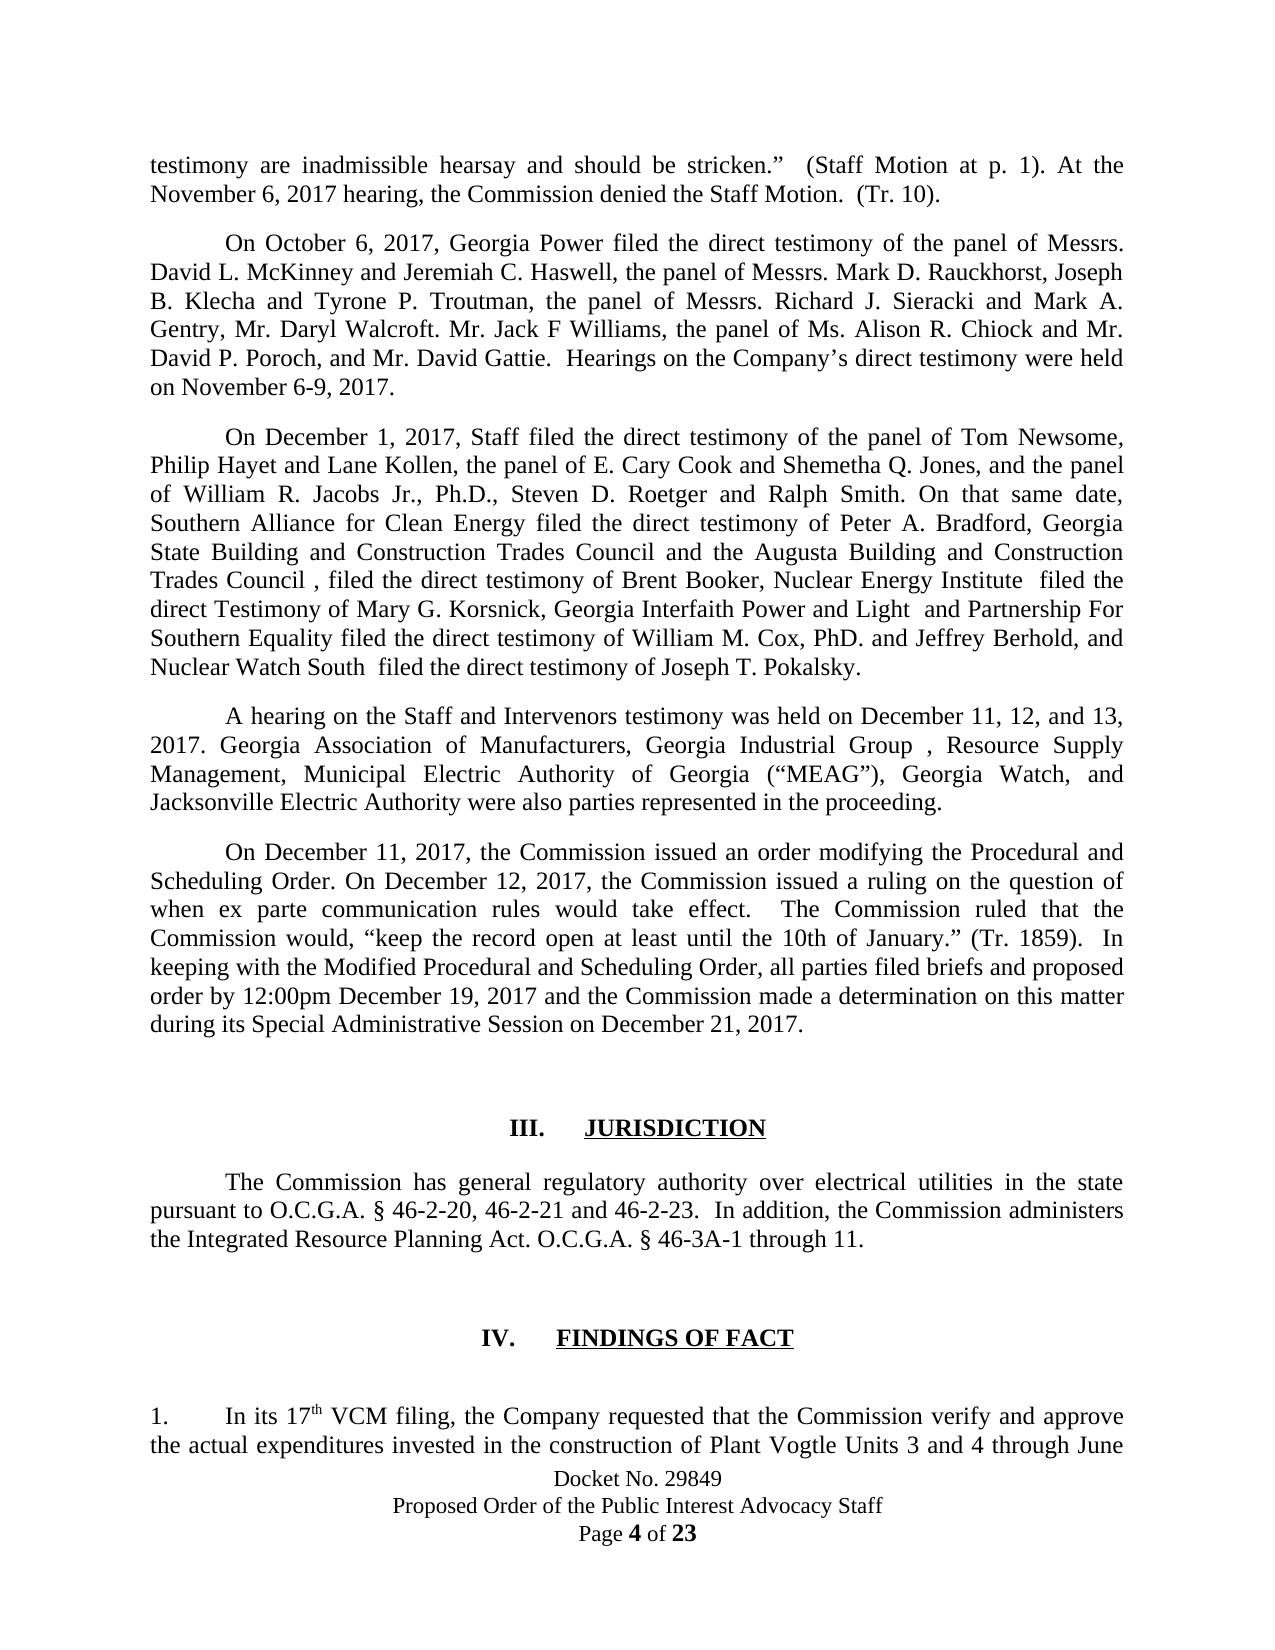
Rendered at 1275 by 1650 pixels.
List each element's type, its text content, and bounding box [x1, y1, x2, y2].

text III. JURISDICTION [150, 1113, 1125, 1142]
text A hearing on the Staff and Intervenors testimony was held on December 11, 12, and 13, 2017. Georgia Association of Manufacturers, Georgia Industrial Group , Resource Supply Management, Municipal Electric Authority of Georgia (“MEAG”), Georgia Watch, and Jacksonville Electric Authority were also parties represented in the proceeding. [150, 701, 1125, 816]
text On December 1, 2017, Staff filed the direct testimony of the panel of Tom Newsome, Philip Hayet and Lane Kollen, the panel of E. Cary Cook and Shemetha Q. Jones, and the panel of William R. Jacobs Jr., Ph.D., Steven D. Roetger and Ralph Smith. On that same date, Southern Alliance for Clean Energy filed the direct testimony of Peter A. Bradford, Georgia State Building and Construction Trades Council and the Augusta Building and Construction Trades Council , filed the direct testimony of Brent Booker, Nuclear Energy Institute filed the direct Testimony of Mary G. Korsnick, Georgia Interfaith Power and Light and Partnership For Southern Equality filed the direct testimony of William M. Cox, PhD. and Jeffrey Berhold, and Nuclear Watch South filed the direct testimony of Joseph T. Pokalsky. [150, 422, 1125, 680]
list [150, 1401, 1125, 1459]
text On December 11, 2017, the Commission issued an order modifying the Procedural and Scheduling Order. On December 12, 2017, the Commission issued a ruling on the question of when ex parte communication rules would take effect. The Commission ruled that the Commission would, “keep the record open at least until the 10th of January.” (Tr. 1859). In keeping with the Modified Procedural and Scheduling Order, all parties filed briefs and proposed order by 12:00pm December 19, 2017 and the Commission made a determination on this matter during its Special Administrative Session on December 21, 2017. [150, 837, 1125, 1038]
text The Commission has general regulatory authority over electrical utilities in the state pursuant to O.C.G.A. § 46-2-20, 46-2-21 and 46-2-23. In addition, the Commission administers the Integrated Resource Planning Act. O.C.G.A. § 46-3A-1 through 11. [150, 1167, 1125, 1253]
text IV. FINDINGS OF FACT [150, 1323, 1125, 1352]
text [150, 150, 1125, 207]
text On October 6, 2017, Georgia Power filed the direct testimony of the panel of Messrs. David L. McKinney and Jeremiah C. Haswell, the panel of Messrs. Mark D. Rauckhorst, Joseph B. Klecha and Tyrone P. Troutman, the panel of Messrs. Richard J. Sieracki and Mark A. Gentry, Mr. Daryl Walcroft. Mr. Jack F Williams, the panel of Ms. Alison R. Chiock and Mr. David P. Poroch, and Mr. David Gattie. Hearings on the Company’s direct testimony were held on November 6-9, 2017. [150, 228, 1125, 401]
